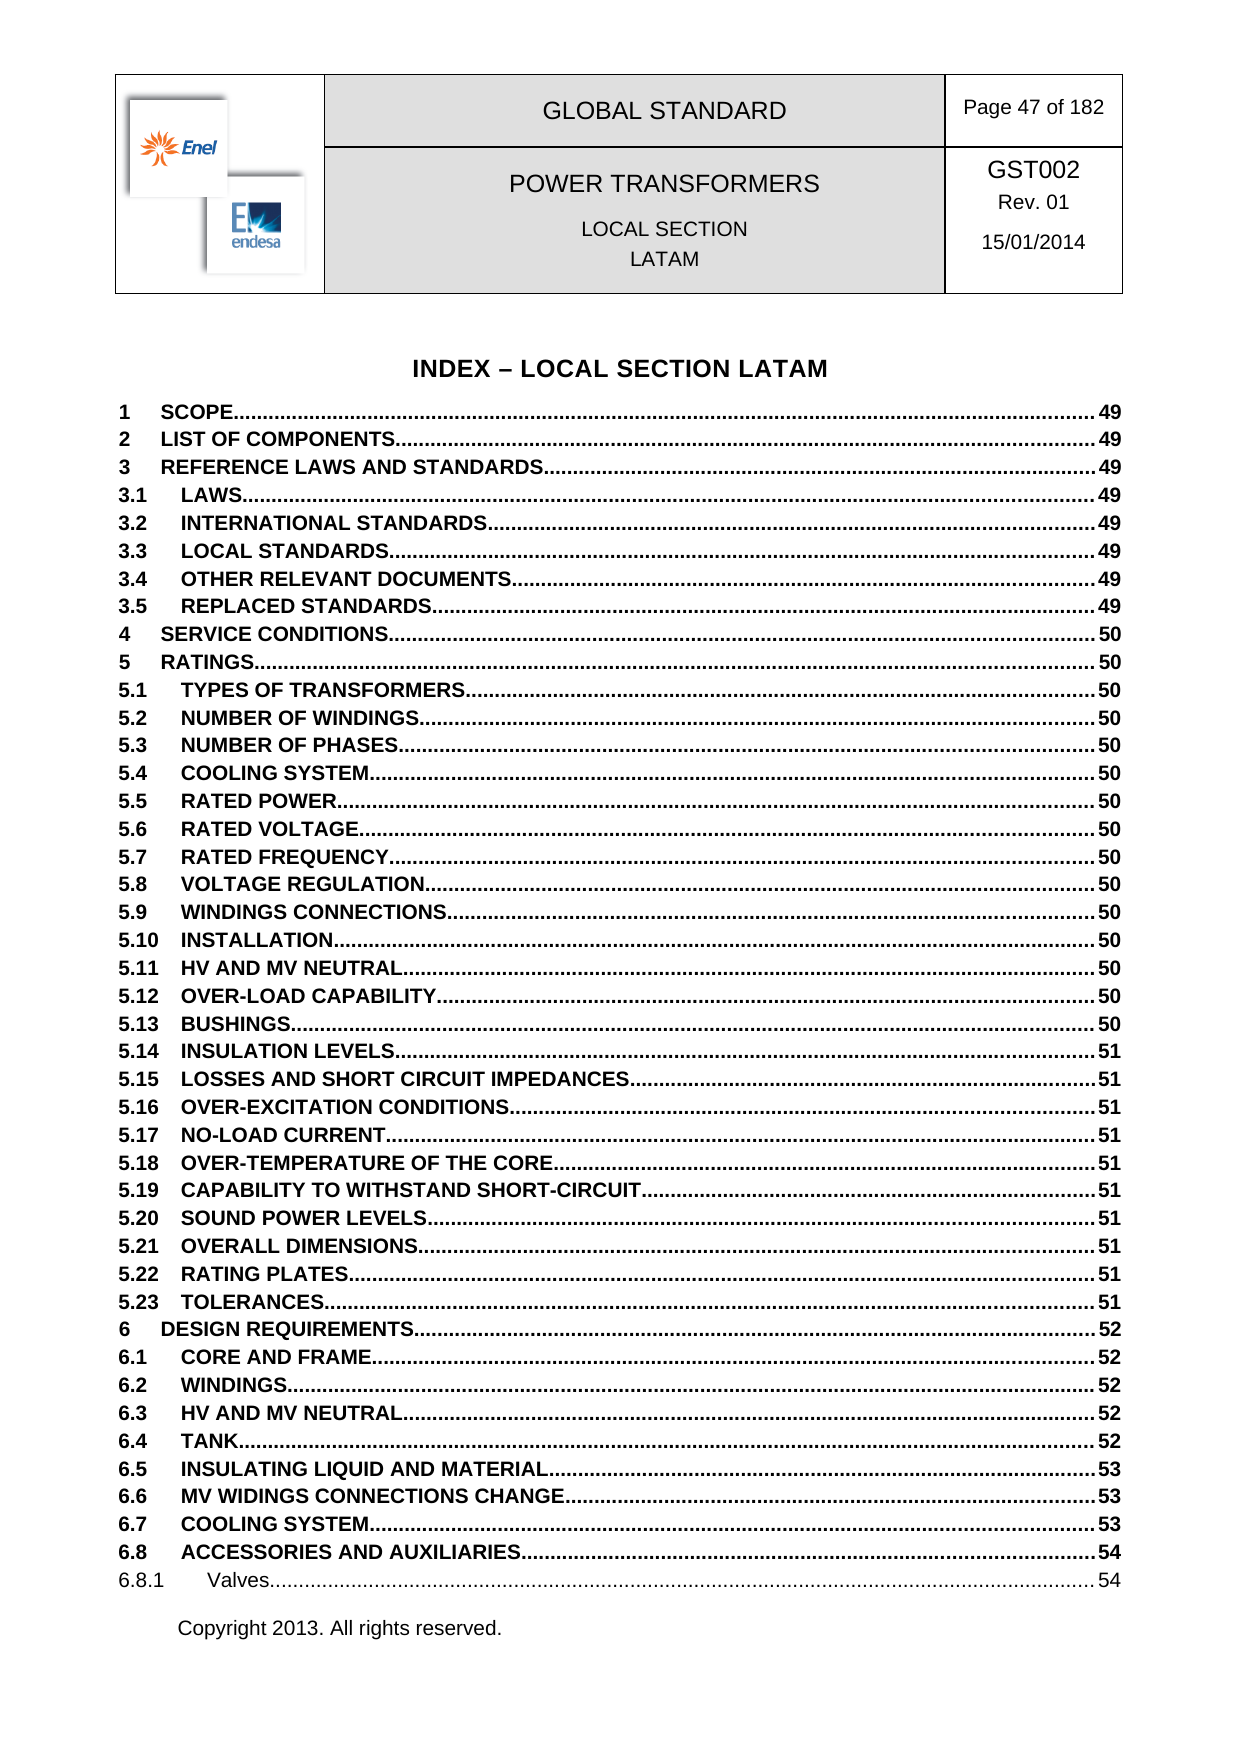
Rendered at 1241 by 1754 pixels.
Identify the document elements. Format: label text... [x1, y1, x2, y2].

text 2 LIST OF COMPONENTS 49 [118, 427, 1122, 451]
text 5.15 LOSSES AND SHORT CIRCUIT IMPEDANCES 51 [118, 1067, 1122, 1091]
text 5.14 INSULATION LEVELS 51 [118, 1039, 1122, 1063]
text 3.3 LOCAL STANDARDS 49 [118, 538, 1122, 562]
text 5.6 RATED VOLTAGE 50 [118, 817, 1122, 841]
text 6 DESIGN REQUIREMENTS 52 [118, 1317, 1122, 1341]
text 5.8 VOLTAGE REGULATION 50 [118, 872, 1122, 896]
text 5.10 INSTALLATION 50 [118, 928, 1122, 952]
text 6.6 MV WIDINGS CONNECTIONS CHANGE 53 [118, 1484, 1122, 1508]
text 5.4 COOLING SYSTEM 50 [118, 761, 1122, 785]
text 5.23 TOLERANCES 51 [118, 1289, 1122, 1313]
text 5.12 OVER-LOAD CAPABILITY 50 [118, 983, 1122, 1007]
text 5.19 CAPABILITY TO WITHSTAND SHORT-CIRCUIT 51 [118, 1178, 1122, 1202]
text 5.17 NO-LOAD CURRENT 51 [118, 1123, 1122, 1147]
text 5.20 SOUND POWER LEVELS 51 [118, 1206, 1122, 1230]
text 6.2 WINDINGS 52 [118, 1373, 1122, 1397]
text 5.21 OVERALL DIMENSIONS 51 [118, 1234, 1122, 1258]
text 5 RATINGS 50 [118, 650, 1122, 674]
text 5.5 RATED POWER 50 [118, 789, 1122, 813]
text 5.3 NUMBER OF PHASES 50 [118, 733, 1122, 757]
text 5.18 OVER-TEMPERATURE OF THE CORE 51 [118, 1150, 1122, 1174]
text 5.22 RATING PLATES 51 [118, 1262, 1122, 1286]
text 5.16 OVER-EXCITATION CONDITIONS 51 [118, 1095, 1122, 1119]
text 3 REFERENCE LAWS AND STANDARDS 49 [118, 455, 1122, 479]
text 6.8 ACCESSORIES AND AUXILIARIES 54 [118, 1540, 1122, 1564]
text 6.5 INSULATING LIQUID AND MATERIAL 53 [118, 1456, 1122, 1480]
text 5.2 NUMBER OF WINDINGS 50 [118, 705, 1122, 729]
text 3.2 INTERNATIONAL STANDARDS 49 [118, 511, 1122, 535]
text 3.4 OTHER RELEVANT DOCUMENTS 49 [118, 566, 1122, 590]
text 3.5 REPLACED STANDARDS 49 [118, 594, 1122, 618]
text 5.11 HV AND MV NEUTRAL 50 [118, 956, 1122, 980]
text 3.1 LAWS 49 [118, 483, 1122, 507]
text 6.3 HV AND MV NEUTRAL 52 [118, 1401, 1122, 1425]
text 6.1 CORE AND FRAME 52 [118, 1345, 1122, 1369]
text 5.9 WINDINGS CONNECTIONS 50 [118, 900, 1122, 924]
text 4 SERVICE CONDITIONS 50 [118, 622, 1122, 646]
text 6.8.1 Valves 54 [118, 1568, 1122, 1592]
text 5.13 BUSHINGS 50 [118, 1011, 1122, 1035]
text 6.4 TANK 52 [118, 1428, 1122, 1452]
text 5.1 TYPES OF TRANSFORMERS 50 [118, 678, 1122, 702]
title INDEX – LOCAL SECTION LATAM [118, 354, 1122, 383]
text 1 SCOPE 49 [118, 400, 1122, 424]
text 6.7 COOLING SYSTEM 53 [118, 1512, 1122, 1536]
text 5.7 RATED FREQUENCY 50 [118, 844, 1122, 868]
